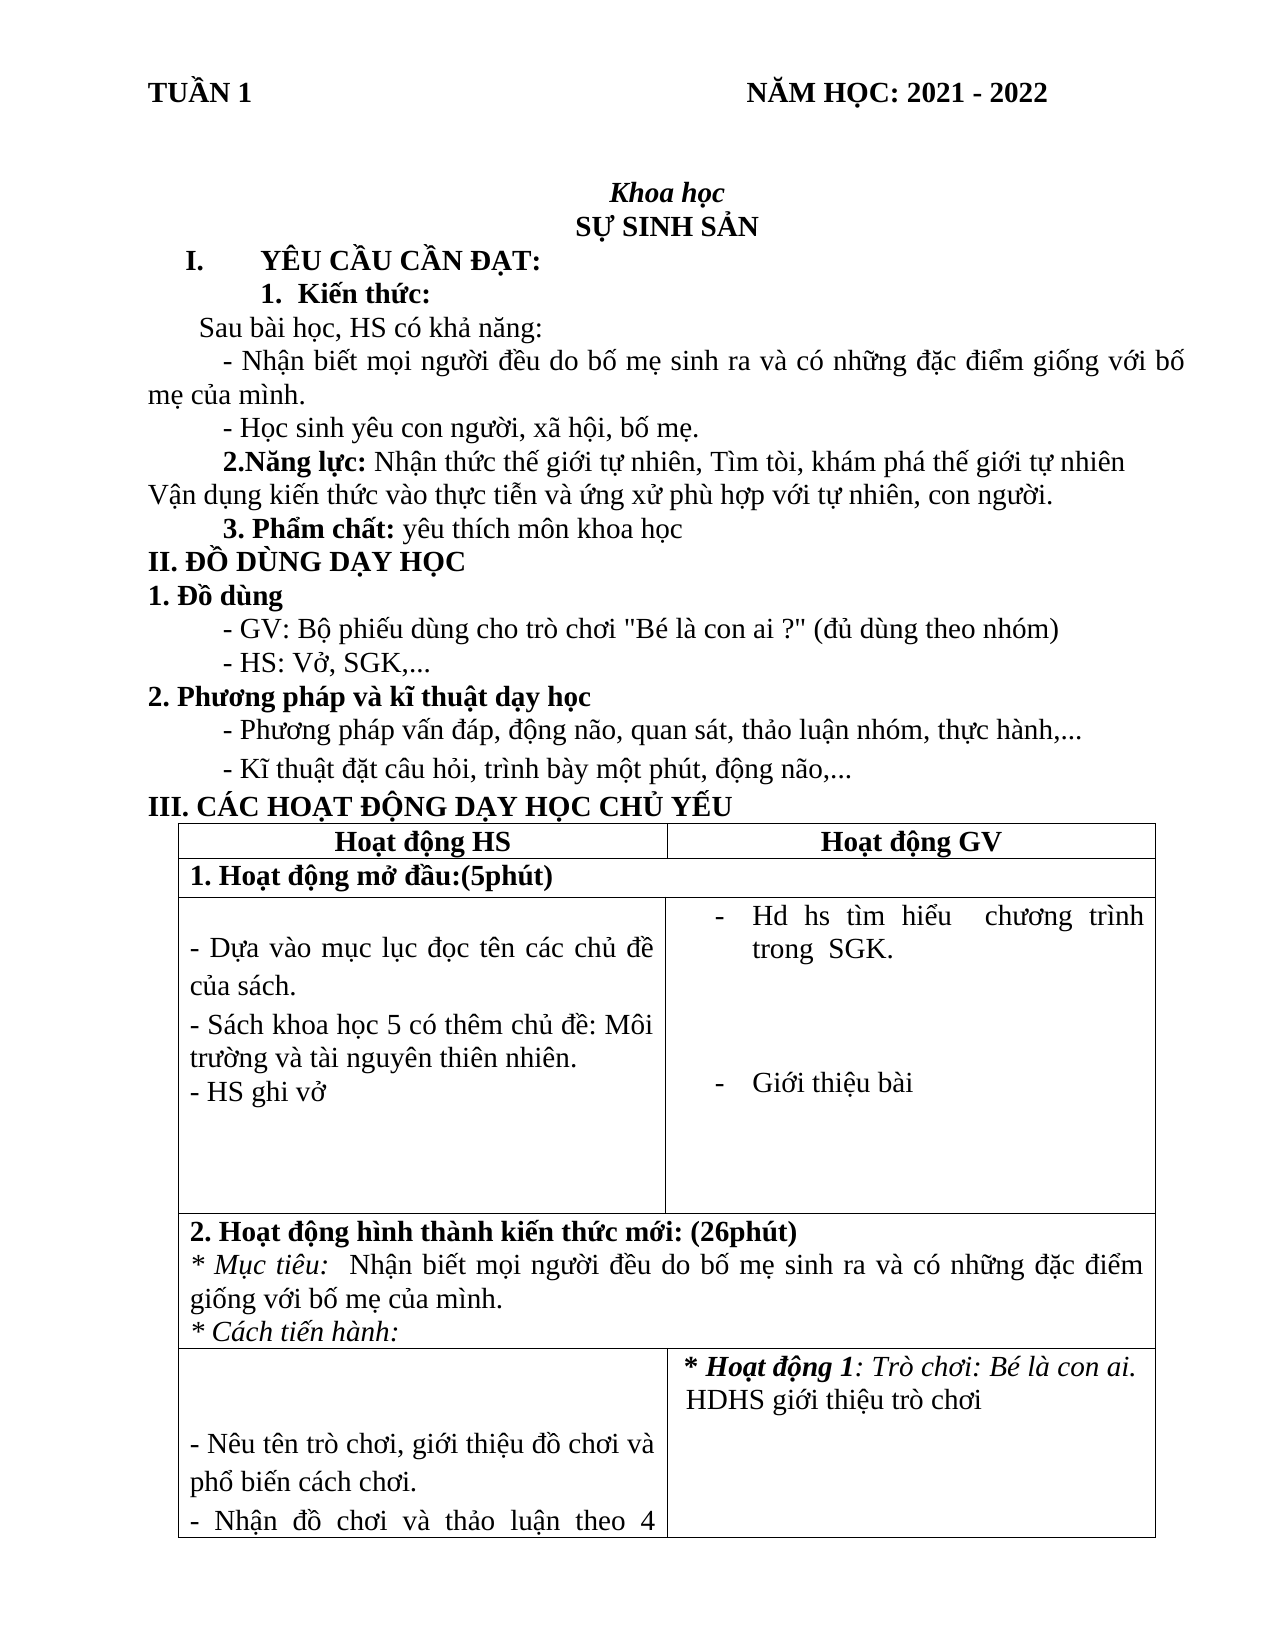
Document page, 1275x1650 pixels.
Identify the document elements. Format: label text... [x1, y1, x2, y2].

text III. CÁC HOẠT ĐỘNG DẠY HỌC CHỦ YẾU [148, 789, 1186, 823]
table_header Hoạt động GV [668, 824, 1155, 857]
text SỰ SINH SẢN [148, 209, 1186, 243]
text - Kĩ thuật đặt câu hỏi, trình bày một phút, động não,... [148, 751, 1186, 784]
text Sau bài học, HS có khả năng: [148, 310, 1186, 343]
text - GV: Bộ phiếu dùng cho trò chơi "Bé là con ai ?" (đủ dùng theo nhóm) [148, 612, 1186, 645]
table_cell 1. Hoạt động mở đầu:(5phút) [179, 859, 1155, 897]
text - HS: Vở, SGK,... [148, 645, 1186, 679]
text Vận dụng kiến thức vào thực tiễn và ứng xử phù hợp với tự nhiên, con người. [148, 477, 1186, 511]
list YÊU CẦU CẦN ĐẠT: [185, 243, 1186, 276]
text Khoa học [148, 176, 1186, 209]
text - Học sinh yêu con người, xã hội, bố mẹ. [148, 410, 1186, 444]
text 2. Phương pháp và kĩ thuật dạy học [148, 679, 1186, 712]
text - Phương pháp vấn đáp, động não, quan sát, thảo luận nhóm, thực hành,... [148, 712, 1186, 746]
text - Nhận biết mọi người đều do bố mẹ sinh ra và có những đặc điểm giống với bố mẹ của mình. [148, 343, 1186, 410]
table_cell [179, 1349, 667, 1537]
text 1. Đồ dùng [148, 578, 1186, 612]
table_header Hoạt động HS [179, 824, 667, 857]
table_cell - Dựa vào mục lục đọc tên các chủ đề của sách. - Sách khoa học 5 có thêm chủ đề: Môi trường và tài nguyên thiên nhiên. - HS ghi vở [179, 898, 665, 1213]
text II. ĐỒ DÙNG DẠY HỌC [148, 544, 1186, 578]
text 3. Phẩm chất: yêu thích môn khoa học [148, 511, 1186, 544]
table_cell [668, 1349, 1155, 1537]
text 2.Năng lực: Nhận thức thế giới tự nhiên, Tìm tòi, khám phá thế giới tự nhiên [148, 444, 1186, 477]
list Kiến thức: [260, 276, 1186, 310]
table_cell Hd hs tìm hiểu chương trình trong SGK. Giới thiệu bài [666, 898, 1155, 1213]
table_cell 2. Hoạt động hình thành kiến thức mới: (26phút) * Mục tiêu: Nhận biết mọi người đều do bố mẹ sinh ra và có những đặc điểm giống với bố mẹ của mình. * Cách tiến hành: [179, 1214, 1155, 1348]
